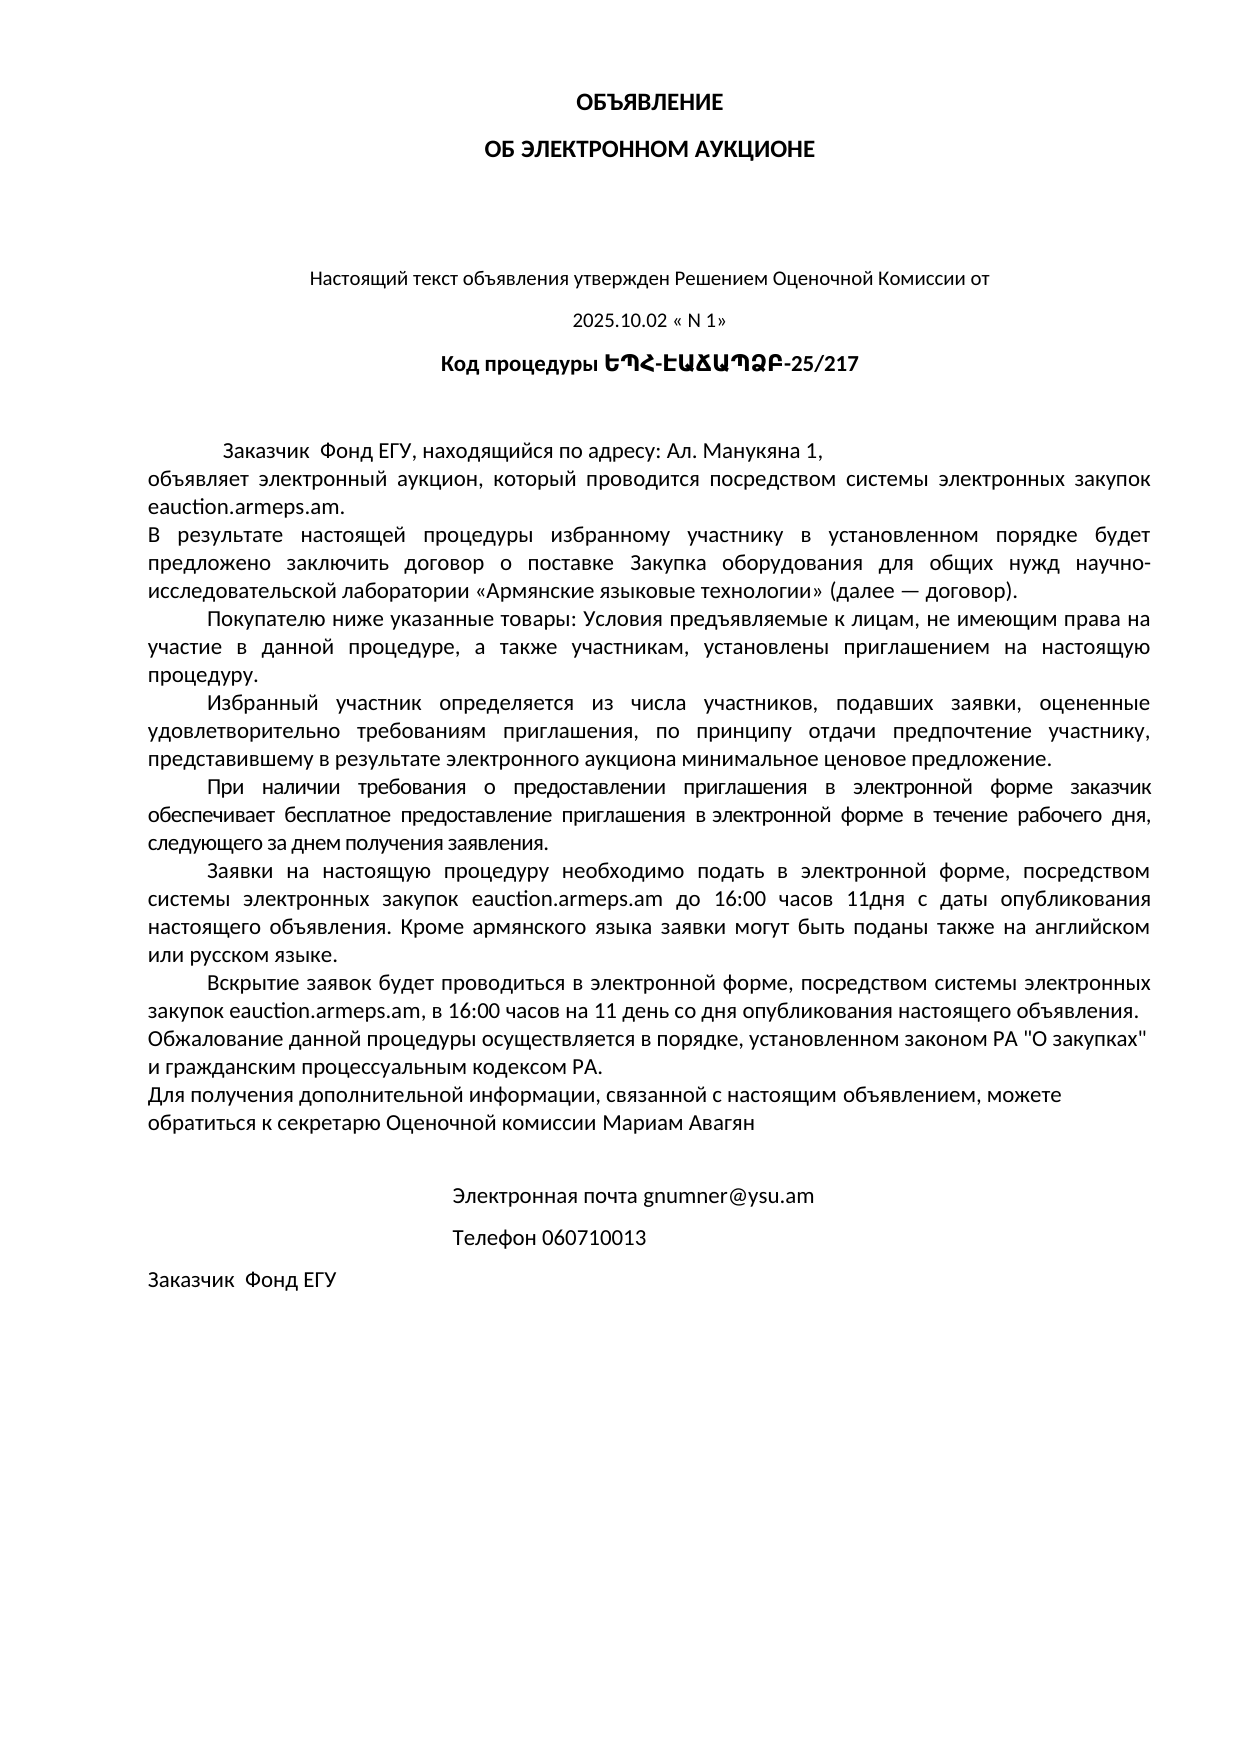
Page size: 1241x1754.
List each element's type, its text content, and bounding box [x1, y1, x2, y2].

text Код процедуры ԵՊՀ-ԷԱՃԱՊՁԲ-25/217 [148, 349, 1152, 377]
text Заявки на настоящую процедуру необходимо подать в электронной форме, посредством системы электронных закупок eauction.armeps.am до 16:00 часов 11дня с даты опубликования настоящего объявления. Кроме армянского языка заявки могут быть поданы также на английском или русском языке. [148, 856, 1152, 968]
text ОБ ЭЛЕКТРОННОМ АУКЦИОНЕ [148, 134, 1152, 164]
text 2025.10.02 « N 1» [148, 307, 1152, 332]
text ОБЪЯВЛЕНИЕ [148, 86, 1152, 117]
text Для получения дополнительной информации, связанной с настоящим объявлением, можете обратиться к секретарю Оценочной комиссии Мариам Авагян [148, 1080, 1152, 1136]
text Вскрытие заявок будет проводиться в электронной форме, посредством системы электронных закупок eauction.armeps.am, в 16:00 часов на 11 день со дня опубликования настоящего объявления. [148, 968, 1152, 1024]
text При наличии требования о предоставлении приглашения в электронной форме заказчик обеспечивает бесплатное предоставление приглашения в электронной форме в течение рабочего дня, следующего за днем получения заявления. [148, 772, 1152, 856]
text Заказчик Фонд ЕГУ [148, 1265, 1152, 1293]
text Настоящий текст объявления утвержден Решением Оценочной Комиссии от [148, 265, 1152, 290]
text Телефон 060710013 [148, 1223, 1152, 1251]
text Обжалование данной процедуры осуществляется в порядке, установленном законом РА "О закупках" и гражданским процессуальным кодексом РА. [148, 1024, 1152, 1080]
text Избранный участник определяется из числа участников, подавших заявки, оцененные удовлетворительно требованиям приглашения, по принципу отдачи предпочтение участнику, представившему в результате электронного аукциона минимальное ценовое предложение. [148, 688, 1152, 772]
text объявляет электронный аукцион, который проводится посредством системы электронных закупок eauction.armeps.am. [148, 464, 1152, 520]
text Электронная почта gnumner@ysu.am [148, 1181, 1152, 1209]
text Покупателю ниже указанные товары: Условия предъявляемые к лицам, не имеющим права на участие в данной процедуре, а также участникам, установлены приглашением на настоящую процедуру. [148, 604, 1152, 688]
text В результате настоящей процедуры избранному участнику в установленном порядке будет предложено заключить договор о поставке Закупка оборудования для общих нужд научно-исследовательской лаборатории «Армянские языковые технологии» (далее — договор). [148, 520, 1152, 604]
text Заказчик Фонд ЕГУ, находящийся по адресу: Ал. Манукяна 1, [148, 436, 1152, 464]
